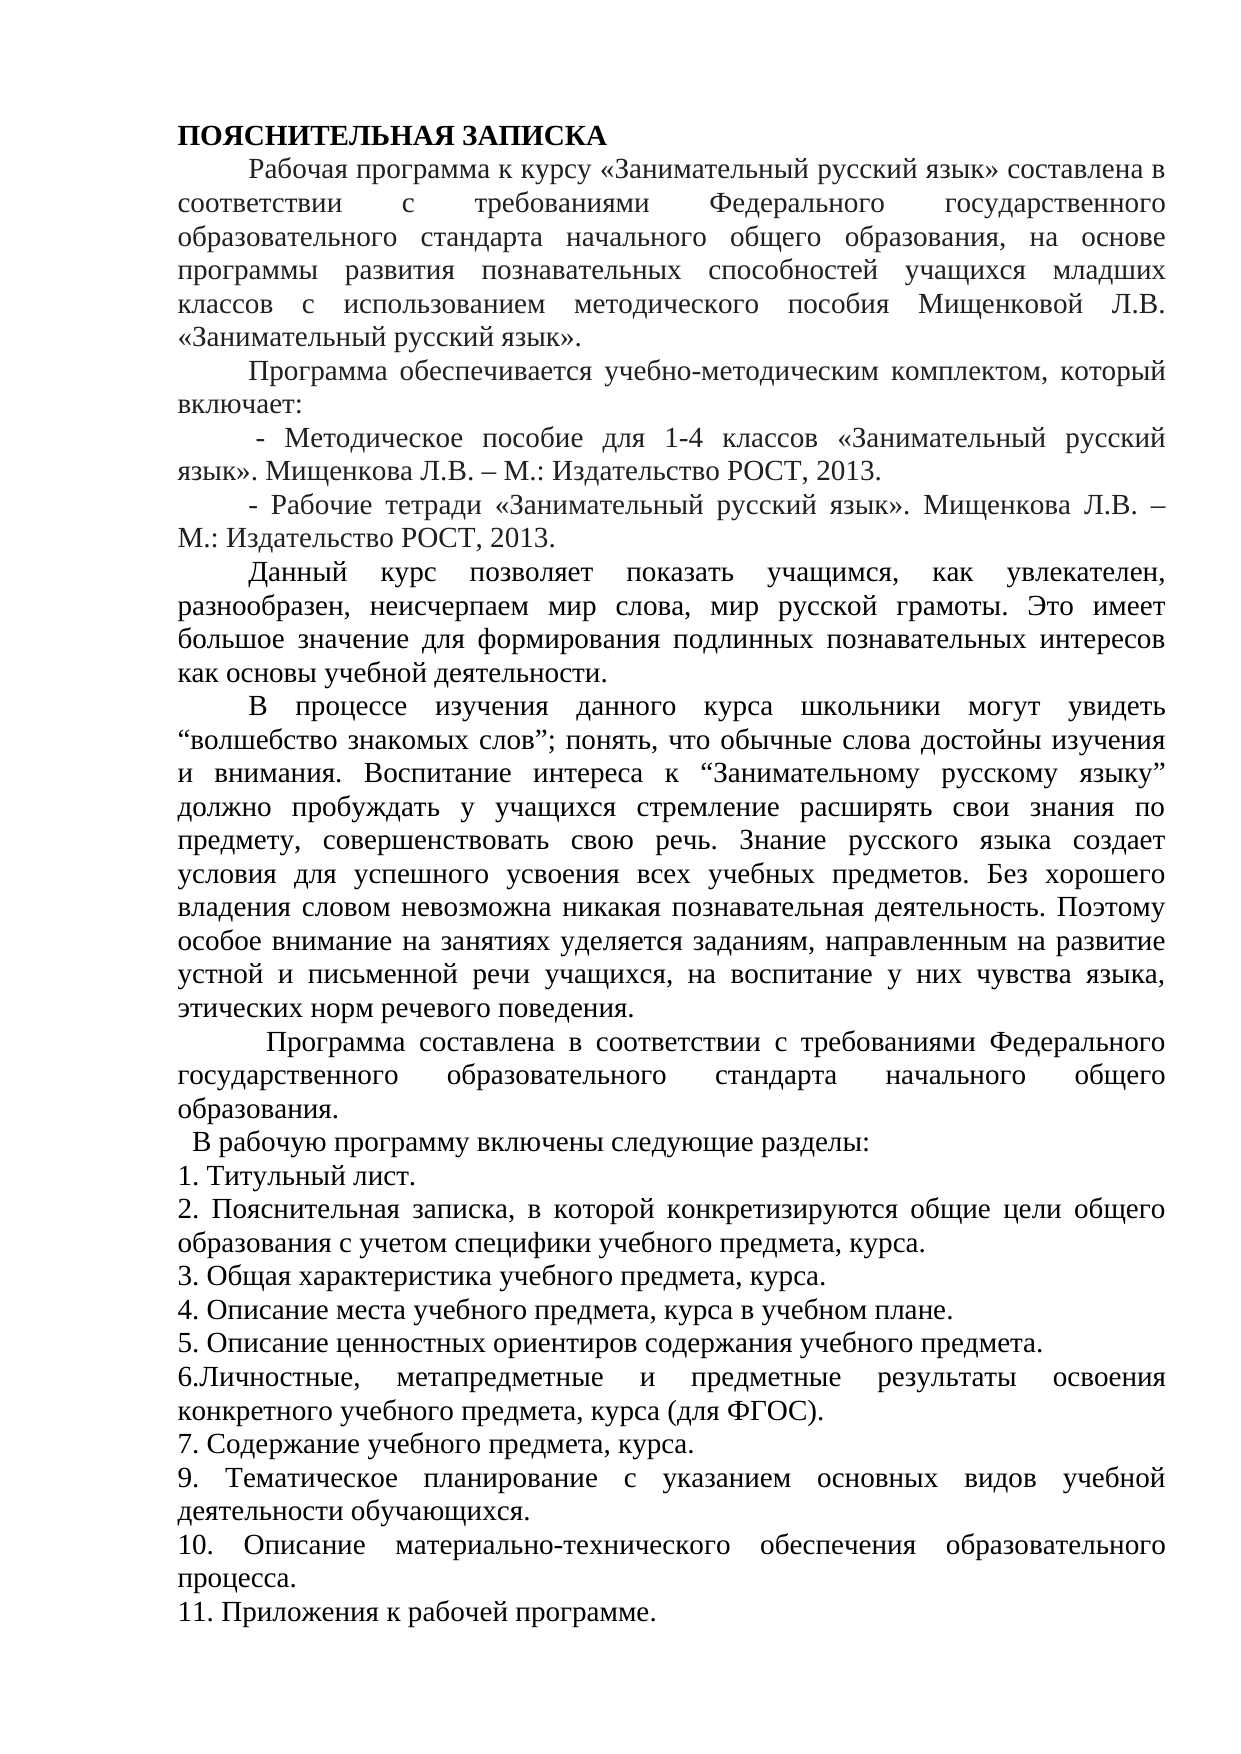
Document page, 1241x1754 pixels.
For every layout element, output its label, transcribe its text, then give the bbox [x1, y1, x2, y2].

text Рабочая программа к курсу «Занимательный русский язык» составлена в соответствии с требованиями Федерального государственного образовательного стандарта начального общего образования, на основе программы развития познавательных способностей учащихся младших классов с использованием методического пособия Мищенковой Л.В. «Занимательный русский язык». [177, 152, 1166, 353]
text 5. Описание ценностных ориентиров содержания учебного предмета. [177, 1326, 1166, 1359]
text 11. Приложения к рабочей программе. [177, 1594, 1166, 1627]
text Программа обеспечивается учебно-методическим комплектом, который включает: [177, 353, 1166, 420]
text 9. Тематическое планирование с указанием основных видов учебной деятельности обучающихся. [177, 1460, 1166, 1527]
text 4. Описание места учебного предмета, курса в учебном плане. [177, 1292, 1166, 1326]
text Программа составлена в соответствии с требованиями Федерального государственного образовательного стандарта начального общего образования. [177, 1024, 1166, 1124]
text - Методическое пособие для 1-4 классов «Занимательный русский язык». Мищенкова Л.В. – М.: Издательство РОСТ, 2013. [177, 420, 1166, 487]
text Данный курс позволяет показать учащимся, как увлекателен, разнообразен, неисчерпаем мир слова, мир русской грамоты. Это имеет большое значение для формирования подлинных познавательных интересов как основы учебной деятельности. [177, 554, 1166, 688]
text В процессе изучения данного курса школьники могут увидеть “волшебство знакомых слов”; понять, что обычные слова достойны изучения и внимания. Воспитание интереса к “Занимательному русскому языку” должно пробуждать у учащихся стремление расширять свои знания по предмету, совершенствовать свою речь. Знание русского языка создает условия для успешного усвоения всех учебных предметов. Без хорошего владения словом невозможна никакая познавательная деятельность. Поэтому особое внимание на занятиях уделяется заданиям, направленным на развитие устной и письменной речи учащихся, на воспитание у них чувства языка, этических норм речевого поведения. [177, 688, 1166, 1024]
text 3. Общая характеристика учебного предмета, курса. [177, 1258, 1166, 1292]
text 7. Содержание учебного предмета, курса. [177, 1426, 1166, 1460]
text - Рабочие тетради «Занимательный русский язык». Мищенкова Л.В. – М.: Издательство РОСТ, 2013. [177, 487, 1166, 554]
text В рабочую программу включены следующие разделы: [177, 1124, 1166, 1158]
text 10. Описание материально-технического обеспечения образовательного процесса. [177, 1527, 1166, 1594]
text ПОЯСНИТЕЛЬНАЯ ЗАПИСКА [177, 118, 1166, 152]
text 6.Личностные, метапредметные и предметные результаты освоения конкретного учебного предмета, курса (для ФГОС). [177, 1359, 1166, 1426]
text 2. Пояснительная записка, в которой конкретизируются общие цели общего образования с учетом специфики учебного предмета, курса. [177, 1191, 1166, 1258]
text 1. Титульный лист. [177, 1158, 1166, 1191]
